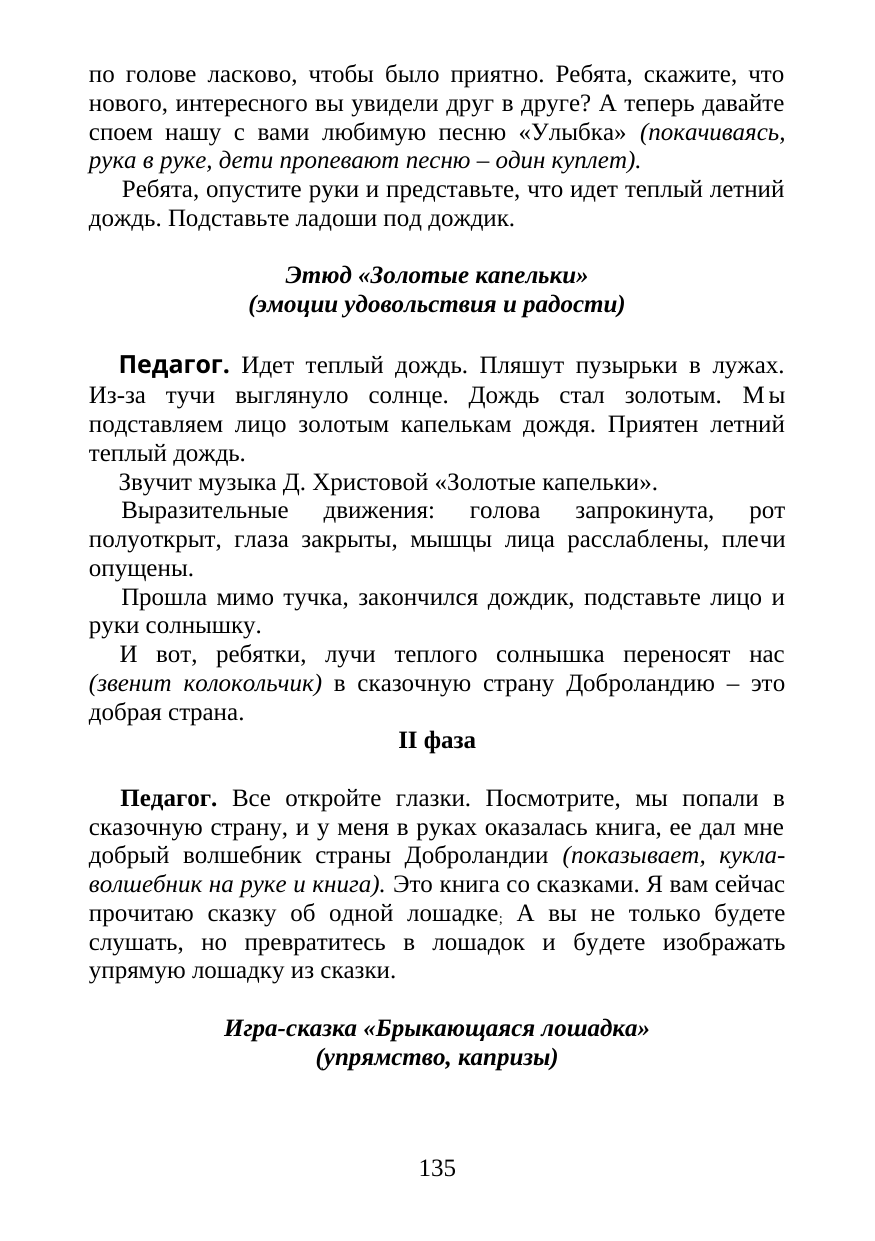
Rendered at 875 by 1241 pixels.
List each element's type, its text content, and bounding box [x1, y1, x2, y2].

text II фаза [89, 726, 785, 754]
text (эмоции удовольствия и радости) [89, 289, 785, 318]
text Педагог. Все откройте глазки. Посмотрите, мы попали в сказочную страну, и у меня в руках оказалась книга, ее дал мне добрый волшебник страны Доброландии (показывает, кукла-волшебник на руке и книга). Это книга со сказками. Я вам сейчас прочитаю сказку об одной лошадке; А вы не только будете слушать, но превратитесь в лошадок и будете изображать упрямую лошадку из сказки. [89, 783, 785, 984]
text Этюд «Золотые капельки» [89, 260, 785, 289]
text Выразительные движения: голова запрокинута, рот полуоткрыт, глаза закрыты, мышцы лица расслаблены, плечи опущены. [89, 496, 785, 582]
text Ребята, опустите руки и представьте, что идет теплый летний дождь. Подставьте ладоши под дождик. [89, 174, 785, 232]
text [89, 59, 785, 174]
text Педагог. Идет теплый дождь. Пляшут пузырьки в лужах. Из-за тучи выглянуло солнце. Дождь стал золотым. Мы подставляем лицо золотым капелькам дождя. Приятен летний теплый дождь. [89, 347, 785, 467]
text Игра-сказка «Брыкающаяся лошадка» [89, 1013, 785, 1042]
text (упрямство, капризы) [89, 1042, 785, 1071]
text И вот, ребятки, лучи теплого солнышка переносят нас (звенит колокольчик) в сказочную страну Доброландию – это добрая страна. [89, 639, 785, 726]
text Прошла мимо тучка, закончился дождик, подставьте лицо и руки солнышку. [89, 582, 785, 639]
text Звучит музыка Д. Христовой «Золотые капельки». [89, 467, 785, 496]
